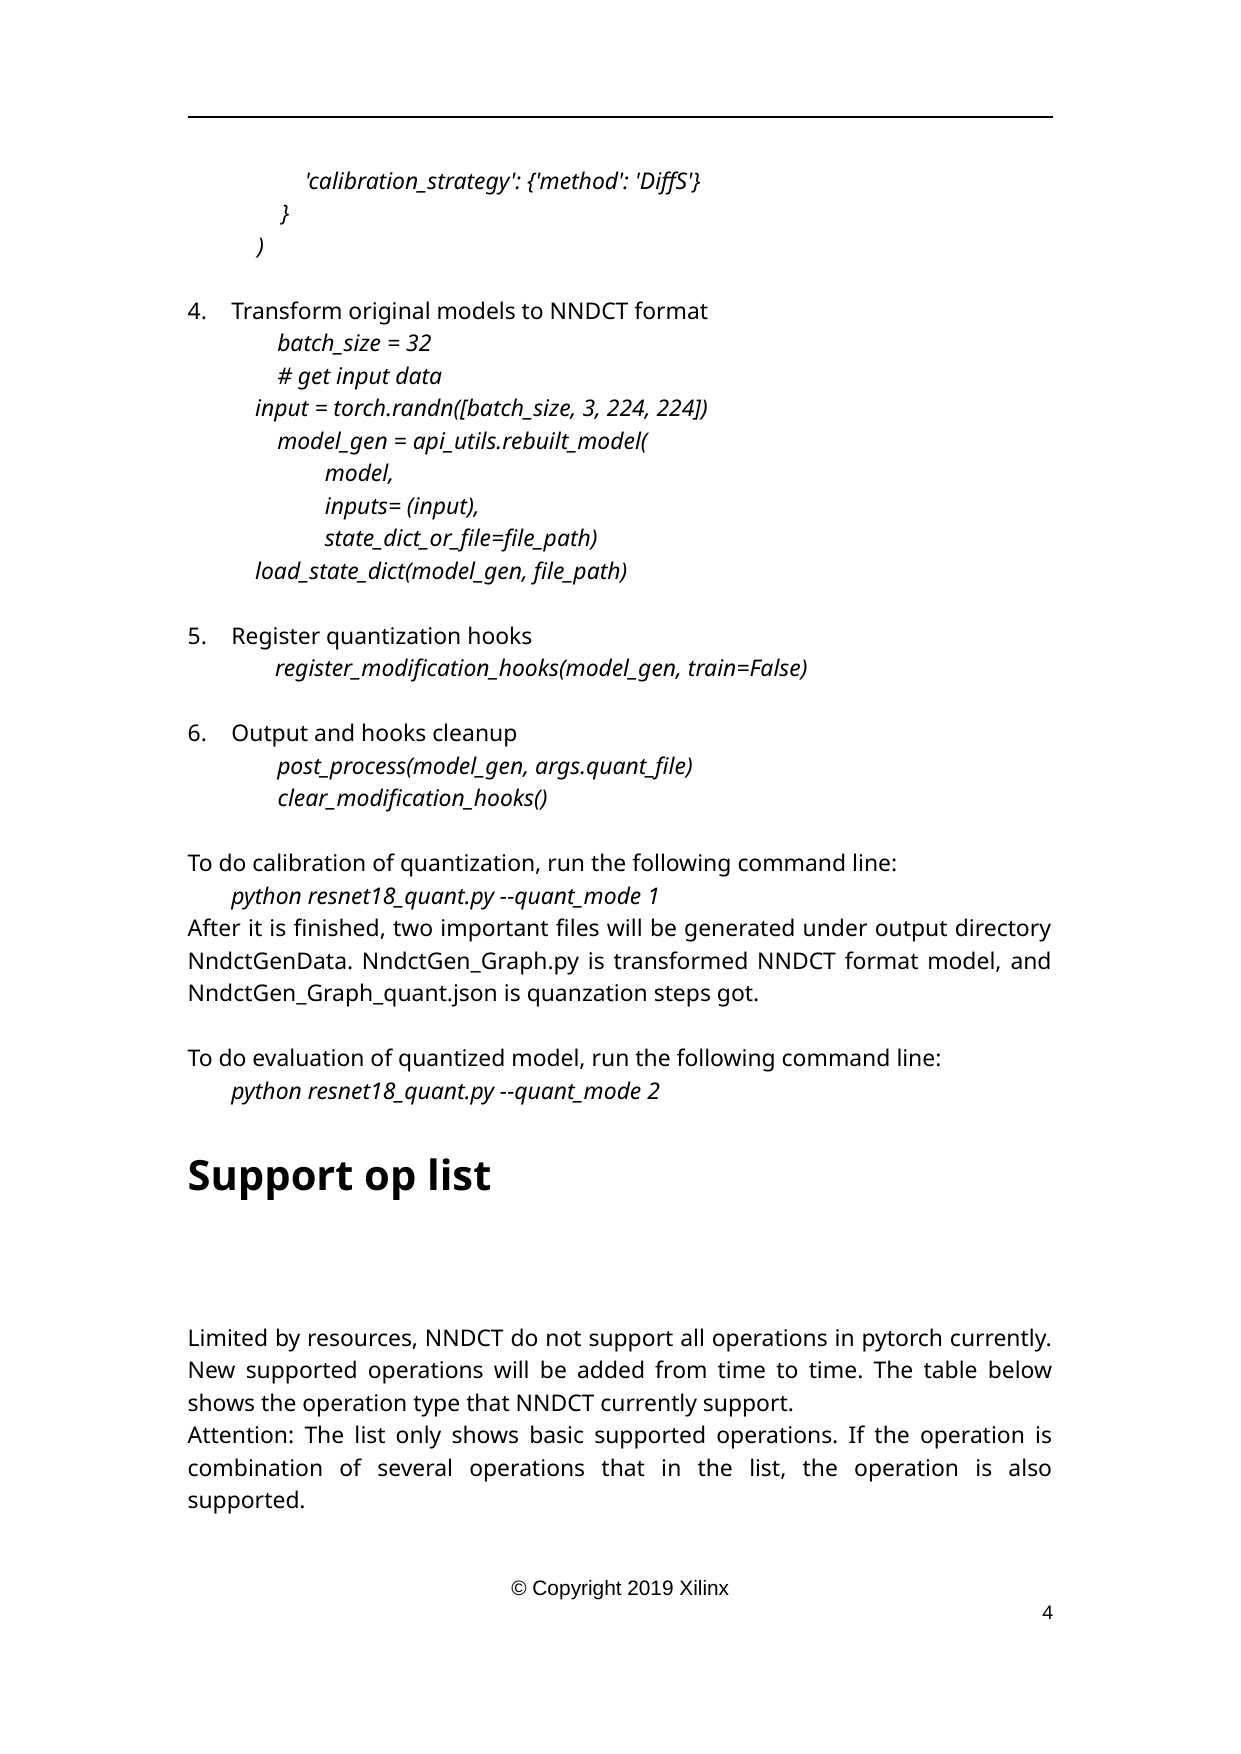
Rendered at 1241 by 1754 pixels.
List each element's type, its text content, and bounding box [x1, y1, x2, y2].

list inputs= (input), [231, 489, 1053, 522]
subtitle Support op list [187, 1142, 1053, 1207]
list # get input data [231, 359, 1053, 392]
text After it is finished, two important files will be generated under output directory NndctGenData. NndctGen_Graph.py is transformed NNDCT format model, and NndctGen_Graph_quant.json is quanzation steps got. [187, 912, 1053, 1009]
text input = torch.randn([batch_size, 3, 224, 224]) [187, 392, 1053, 424]
list load_state_dict(model_gen, file_path) [231, 554, 1053, 587]
text Limited by resources, NNDCT do not support all operations in pytorch currently. New supported operations will be added from time to time. The table below shows the operation type that NNDCT currently support. [187, 1321, 1053, 1419]
list Register quantization hooks [187, 619, 1053, 652]
list model_gen = api_utils.rebuilt_model( [231, 424, 1053, 457]
text python resnet18_quant.py --quant_mode 2 [187, 1074, 1053, 1107]
list clear_modification_hooks() [231, 782, 1053, 814]
list register_modification_hooks(model_gen, train=False) [229, 652, 1053, 684]
text python resnet18_quant.py --quant_mode 1 [187, 879, 1053, 912]
list state_dict_or_file=file_path) [231, 522, 1053, 554]
list batch_size = 32 [231, 327, 1053, 359]
list ) [187, 229, 1053, 262]
text To do calibration of quantization, run the following command line: [187, 847, 1053, 879]
list post_process(model_gen, args.quant_file) [231, 749, 1053, 782]
text Attention: The list only shows basic supported operations. If the operation is combination of several operations that in the list, the operation is also supported. [187, 1419, 1053, 1516]
list Output and hooks cleanup [187, 717, 1053, 749]
list model, [231, 457, 1053, 489]
list 'calibration_strategy': {'method': 'DiffS'} [187, 164, 1053, 197]
list } [187, 197, 1053, 229]
list Transform original models to NNDCT format [187, 294, 1053, 327]
text To do evaluation of quantized model, run the following command line: [187, 1042, 1053, 1074]
